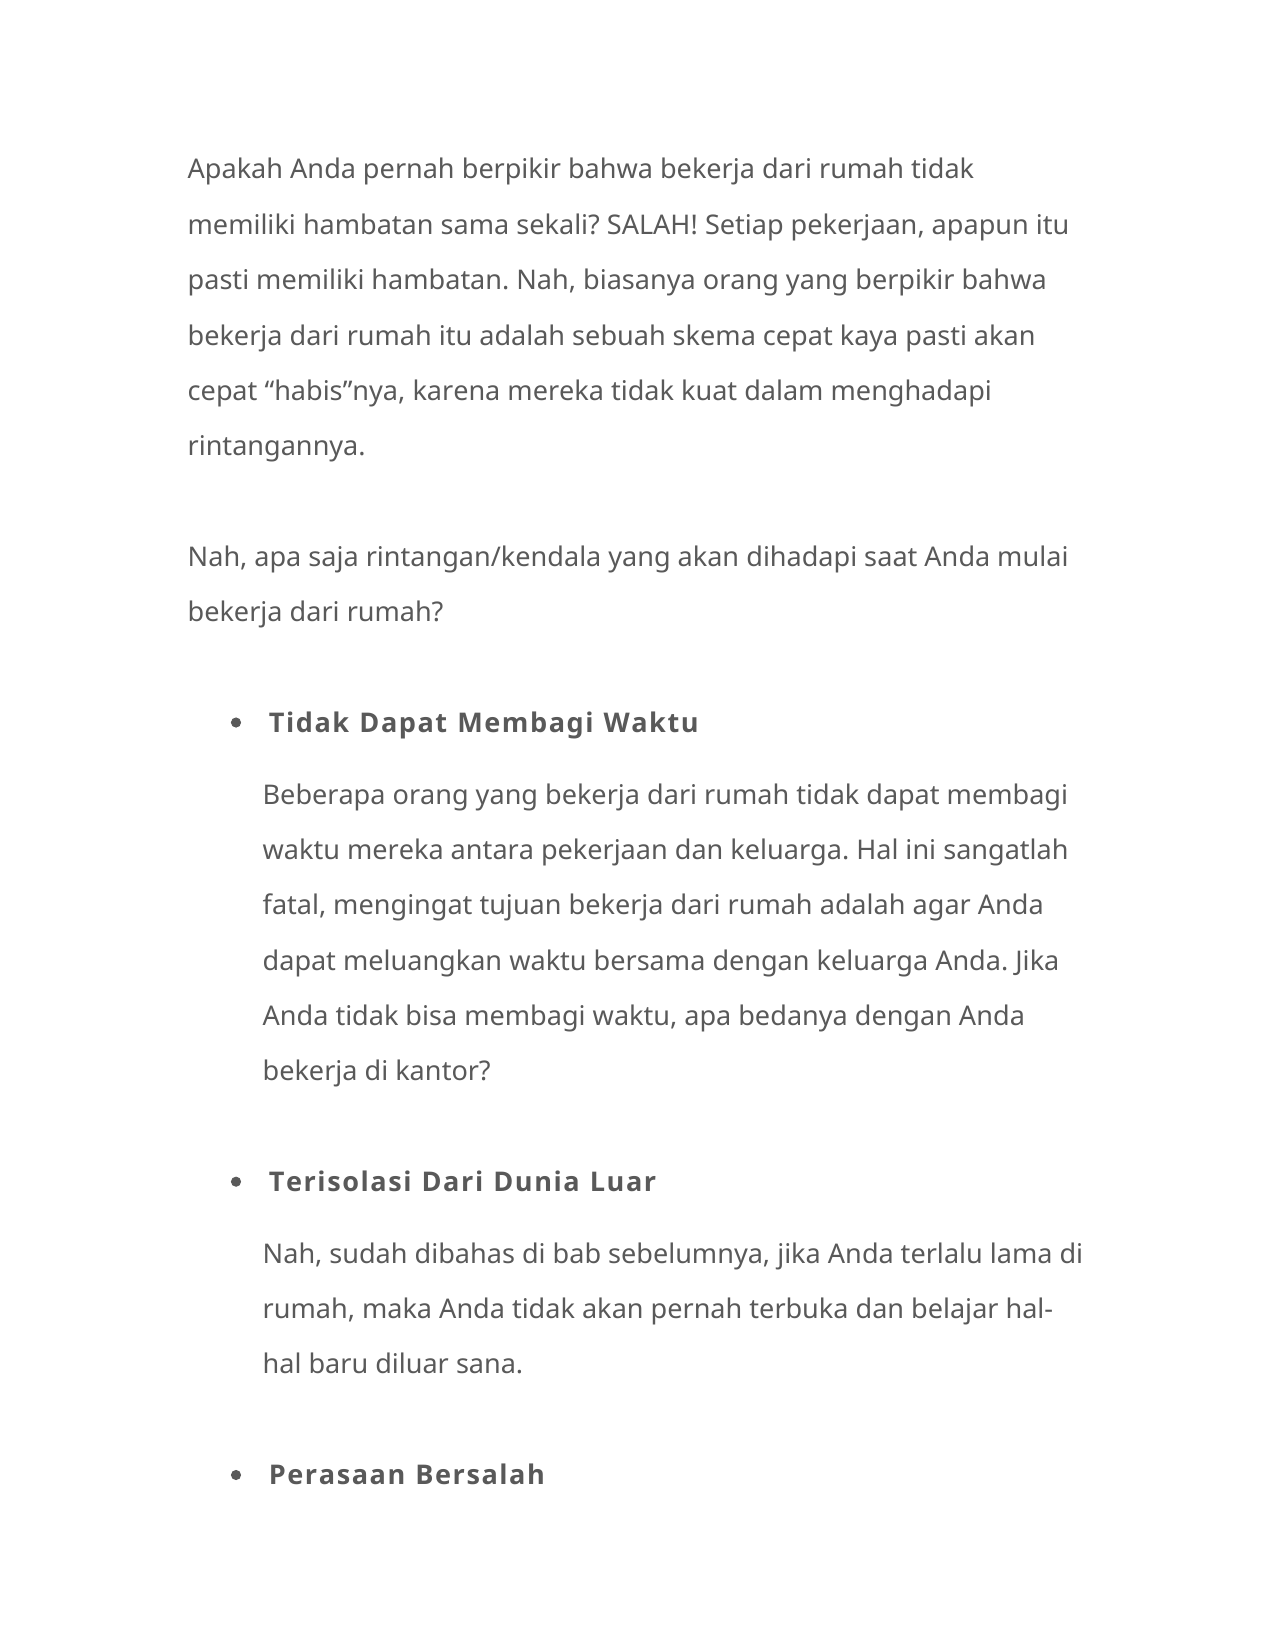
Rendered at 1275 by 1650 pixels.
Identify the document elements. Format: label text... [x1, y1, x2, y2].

subtitle Perasaan Bersalah [231, 1456, 1087, 1492]
text Beberapa orang yang bekerja dari rumah tidak dapat membagi waktu mereka antara pekerjaan dan keluarga. Hal ini sangatlah fatal, mengingat tujuan bekerja dari rumah adalah agar Anda dapat meluangkan waktu bersama dengan keluarga Anda. Jika Anda tidak bisa membagi waktu, apa bedanya dengan Anda bekerja di kantor? [262, 775, 1087, 1088]
text Nah, sudah dibahas di bab sebelumnya, jika Anda terlalu lama di rumah, maka Anda tidak akan pernah terbuka dan belajar hal-hal baru diluar sana. [262, 1234, 1087, 1382]
subtitle Terisolasi Dari Dunia Luar [231, 1162, 1087, 1199]
text Apakah Anda pernah berpikir bahwa bekerja dari rumah tidak memiliki hambatan sama sekali? SALAH! Setiap pekerjaan, apapun itu pasti memiliki hambatan. Nah, biasanya orang yang berpikir bahwa bekerja dari rumah itu adalah sebuah skema cepat kaya pasti akan cepat “habis”nya, karena mereka tidak kuat dalam menghadapi rintangannya. [187, 150, 1087, 463]
text Nah, apa saja rintangan/kendala yang akan dihadapi saat Anda mulai bekerja dari rumah? [187, 537, 1087, 629]
subtitle Tidak Dapat Membagi Waktu [231, 703, 1087, 740]
